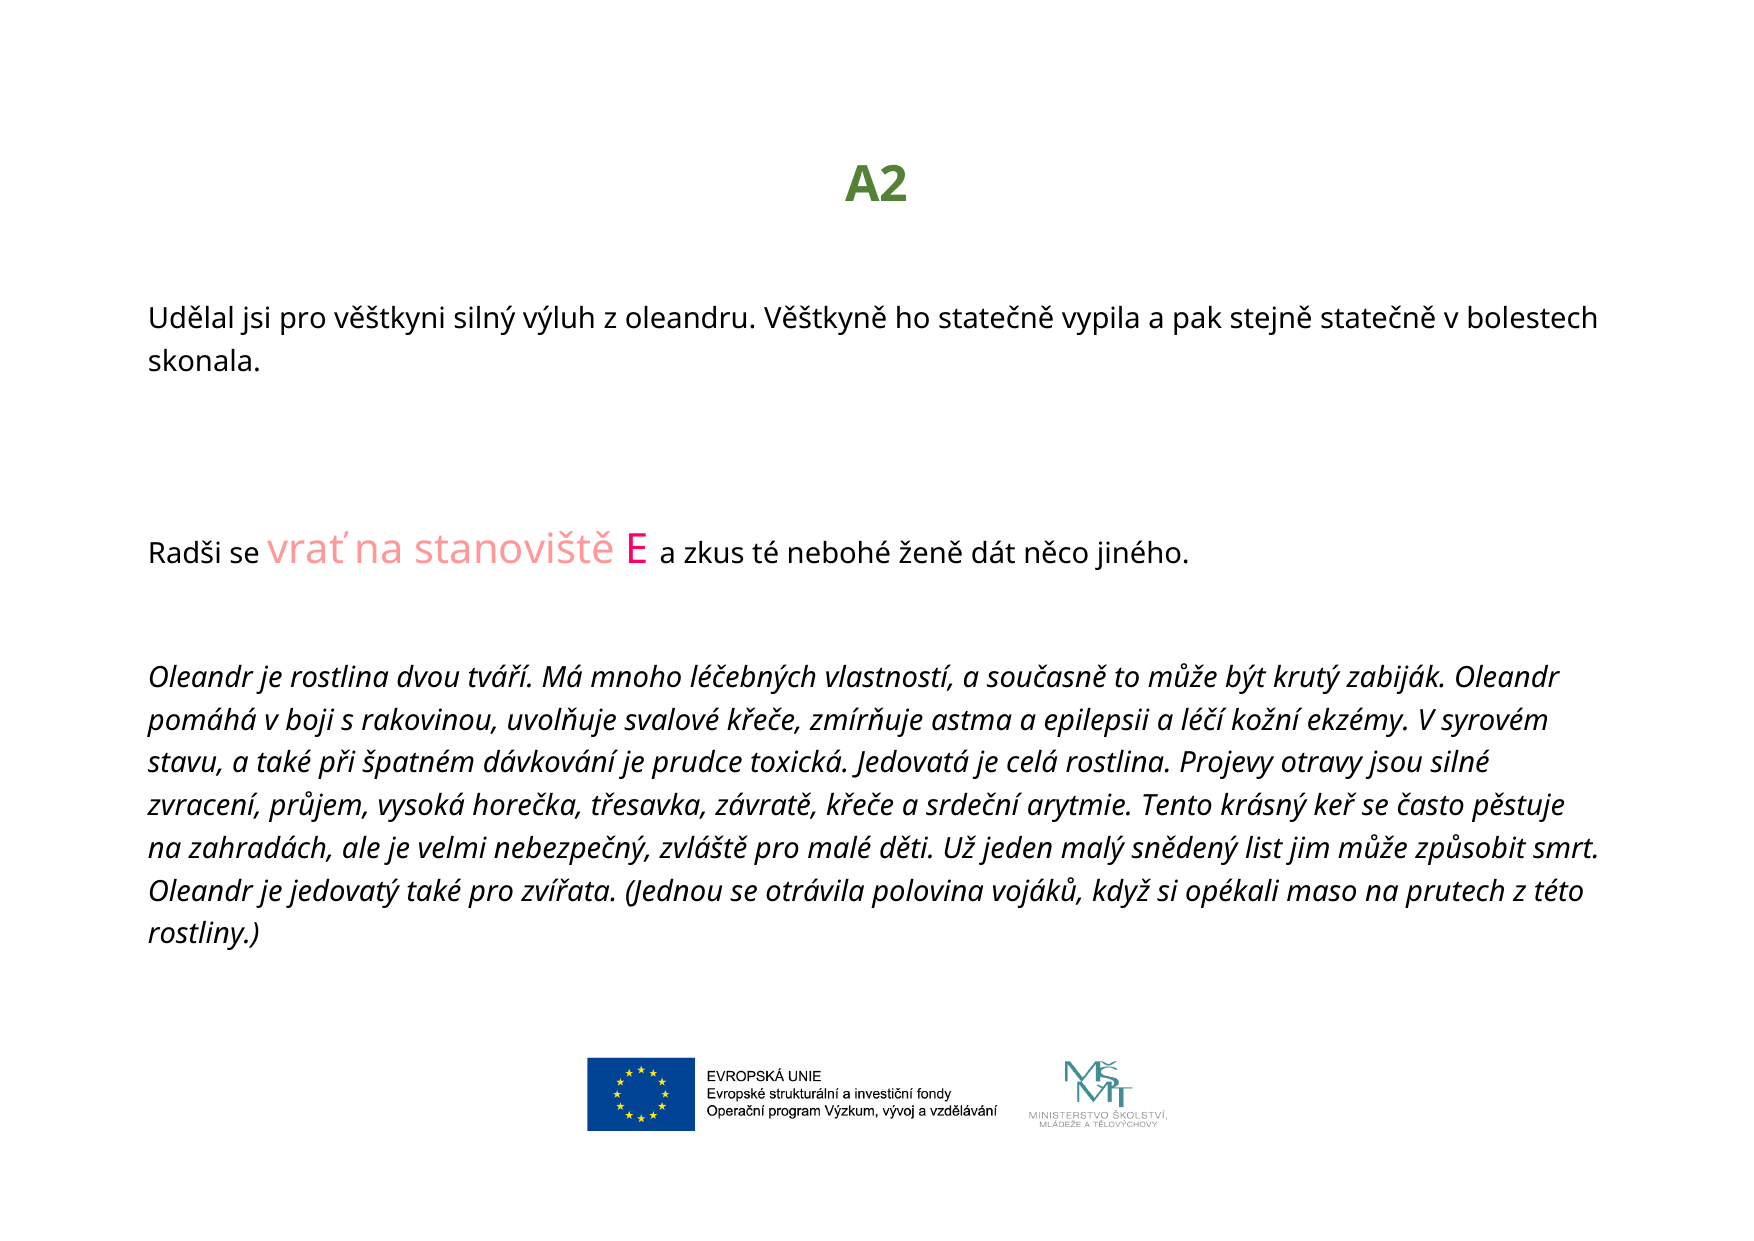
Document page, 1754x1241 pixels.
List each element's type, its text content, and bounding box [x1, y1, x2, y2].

text Oleandr je rostlina dvou tváří. Má mnoho léčebných vlastností, a současně to může být krutý zabiják. Oleandr pomáhá v boji s rakovinou, uvolňuje svalové křeče, zmírňuje astma a epilepsii a léčí kožní ekzémy. V syrovém stavu, a také při špatném dávkování je prudce toxická. Jedovatá je celá rostlina. Projevy otravy jsou silné zvracení, průjem, vysoká horečka, třesavka, závratě, křeče a srdeční arytmie. Tento krásný keř se často pěstuje na zahradách, ale je velmi nebezpečný, zvláště pro malé děti. Už jeden malý snědený list jim může způsobit smrt. Oleandr je jedovatý také pro zvířata. (Jednou se otrávila polovina vojáků, když si opékali maso na prutech z této rostliny.) [148, 656, 1606, 952]
text Udělal jsi pro věštkyni silný výluh z oleandru. Věštkyně ho statečně vypila a pak stejně statečně v bolestech skonala. [148, 297, 1606, 380]
picture [551, 1021, 1203, 1167]
text Radši se vrať na stanoviště E a zkus té nebohé ženě dát něco jiného. [148, 518, 1606, 575]
text A2 [148, 148, 1606, 216]
